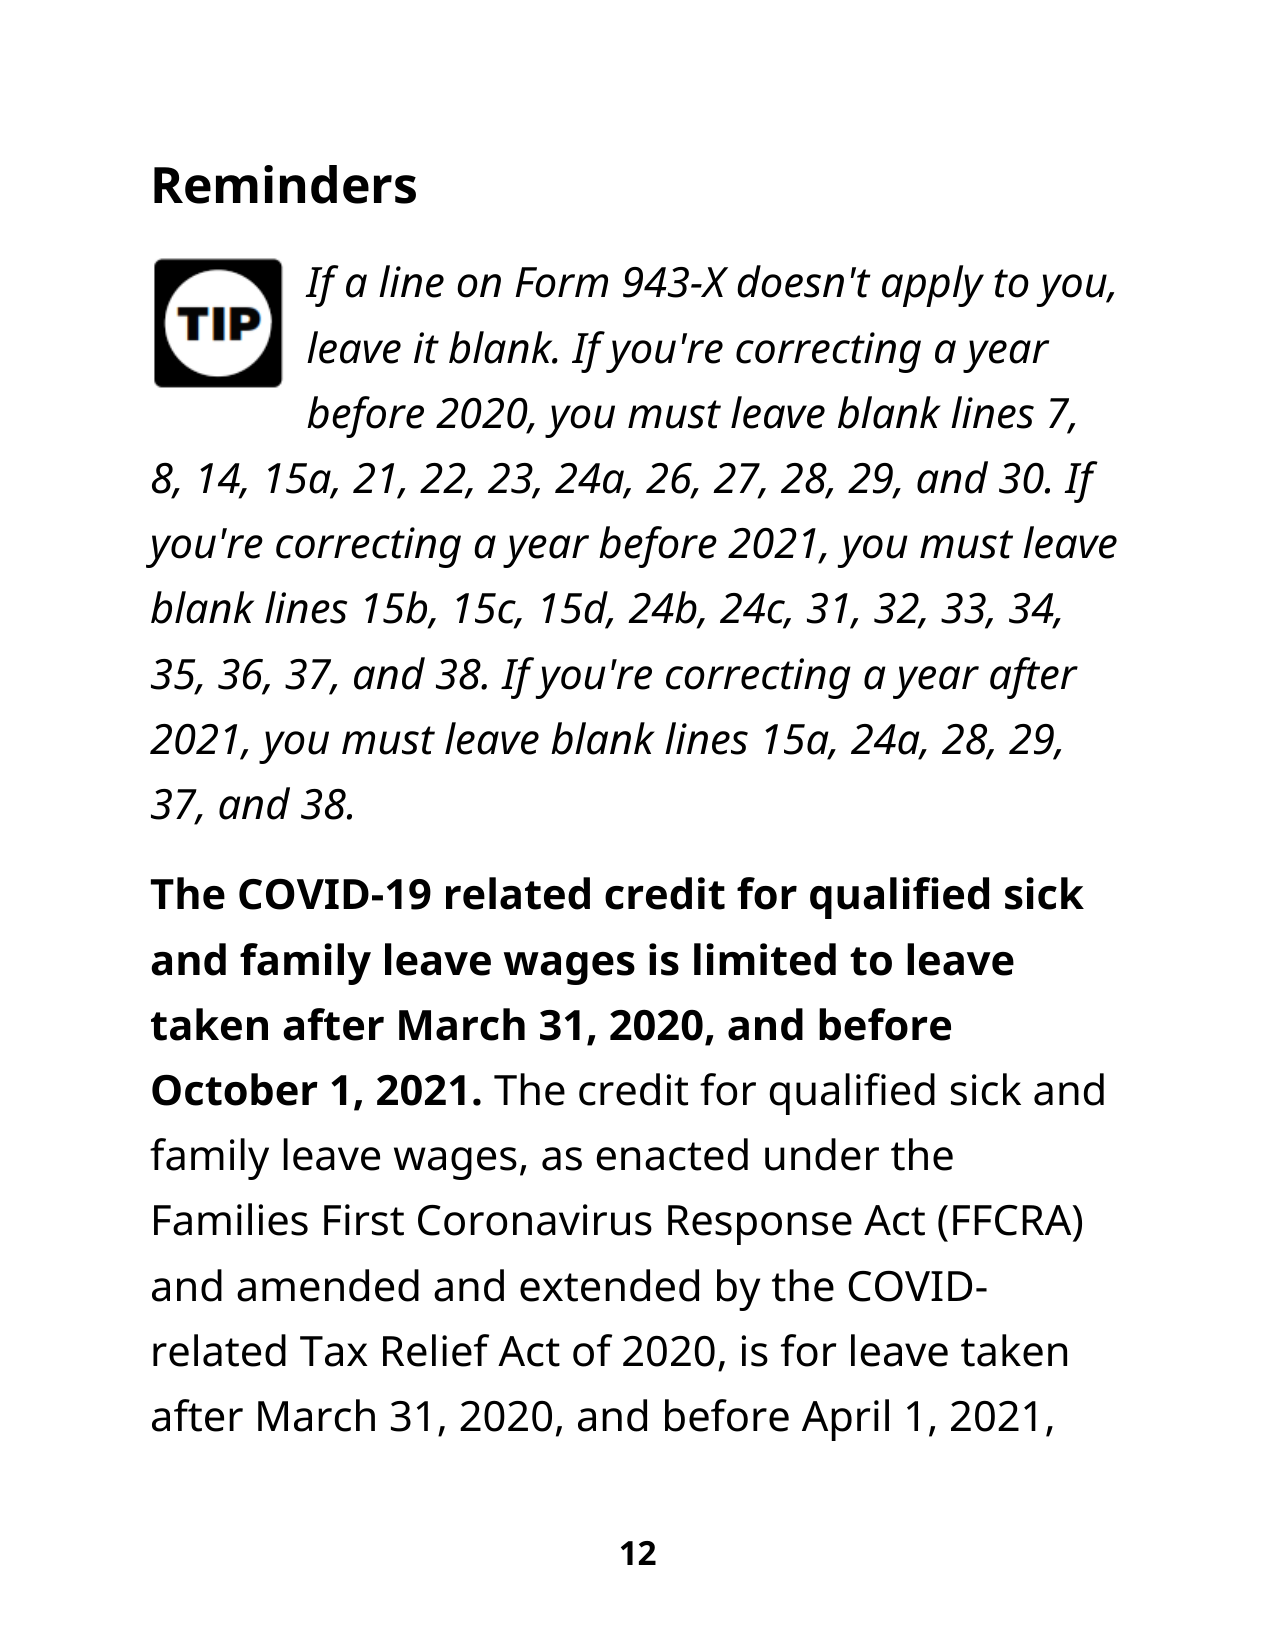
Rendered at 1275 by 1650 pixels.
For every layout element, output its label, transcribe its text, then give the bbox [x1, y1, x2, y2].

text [150, 865, 1125, 1444]
subtitle Reminders [150, 150, 1125, 218]
picture [150, 254, 288, 391]
text If a line on Form 943-X doesn't apply to you, leave it blank. If you're correcting a year before 2020, you must leave blank lines 7, 8, 14, 15a, 21, 22, 23, 24a, 26, 27, 28, 29, and 30. If you're correcting a year before 2021, you must leave blank lines 15b, 15c, 15d, 24b, 24c, 31, 32, 33, 34, 35, 36, 37, and 38. If you're correcting a year after 2021, you must leave blank lines 15a, 24a, 28, 29, 37, and 38. [150, 253, 1125, 832]
